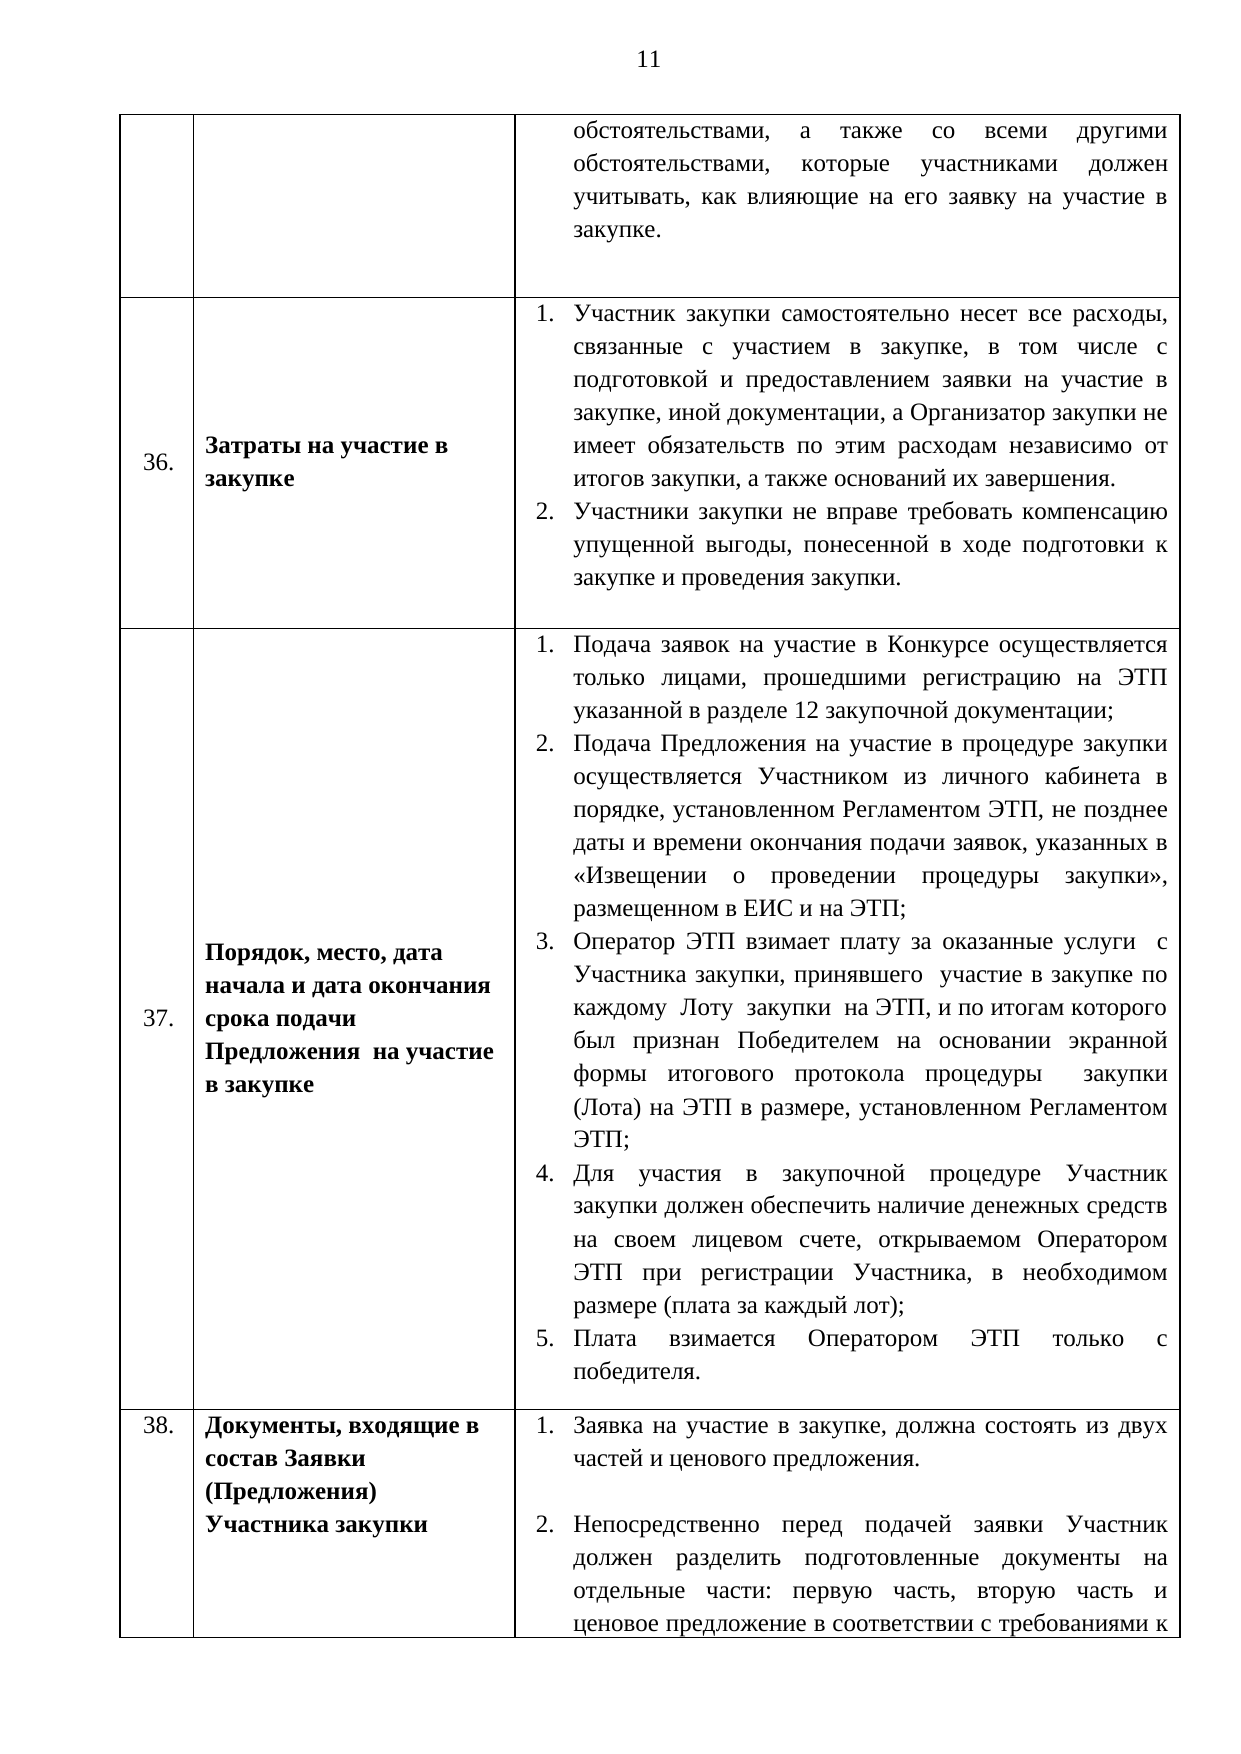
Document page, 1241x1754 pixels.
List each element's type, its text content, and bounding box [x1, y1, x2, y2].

table_cell [121, 629, 193, 1409]
table_cell Порядок, место, дата начала и дата окончания срока подачи Предложения на участие в закупке [194, 629, 514, 1409]
table_cell [121, 298, 193, 628]
table_cell Затраты на участие в закупке [194, 298, 514, 628]
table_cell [516, 1410, 1179, 1637]
table_cell [121, 115, 193, 297]
table_cell [121, 1410, 193, 1637]
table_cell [194, 1410, 514, 1637]
table_cell Подача заявок на участие в Конкурсе осуществляется только лицами, прошедшими регистрацию на ЭТП указанной в разделе 12 закупочной документации; Подача Предложения на участие в процедуре закупки осуществляется Участником из личного кабинета в порядке, установленном Регламентом ЭТП, не позднее даты и времени окончания подачи заявок, указанных в «Извещении о проведении процедуры закупки», размещенном в ЕИС и на ЭТП; Оператор ЭТП взимает плату за оказанные услуги с Участника закупки, принявшего участие в закупке по каждому Лоту закупки на ЭТП, и по итогам которого был признан Победителем на основании экранной формы итогового протокола процедуры закупки (Лота) на ЭТП в размере, установленном Регламентом ЭТП; Для участия в закупочной процедуре Участник закупки должен обеспечить наличие денежных средств на своем лицевом счете, открываемом Оператором ЭТП при регистрации Участника, в необходимом размере (плата за каждый лот); Плата взимается Оператором ЭТП только с победителя. [516, 629, 1179, 1409]
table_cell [516, 115, 1179, 297]
table_cell Участник закупки самостоятельно несет все расходы, связанные с участием в закупке, в том числе с подготовкой и предоставлением заявки на участие в закупке, иной документации, а Организатор закупки не имеет обязательств по этим расходам независимо от итогов закупки, а также оснований их завершения. Участники закупки не вправе требовать компенсацию упущенной выгоды, понесенной в ходе подготовки к закупке и проведения закупки. [516, 298, 1179, 628]
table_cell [194, 115, 514, 297]
